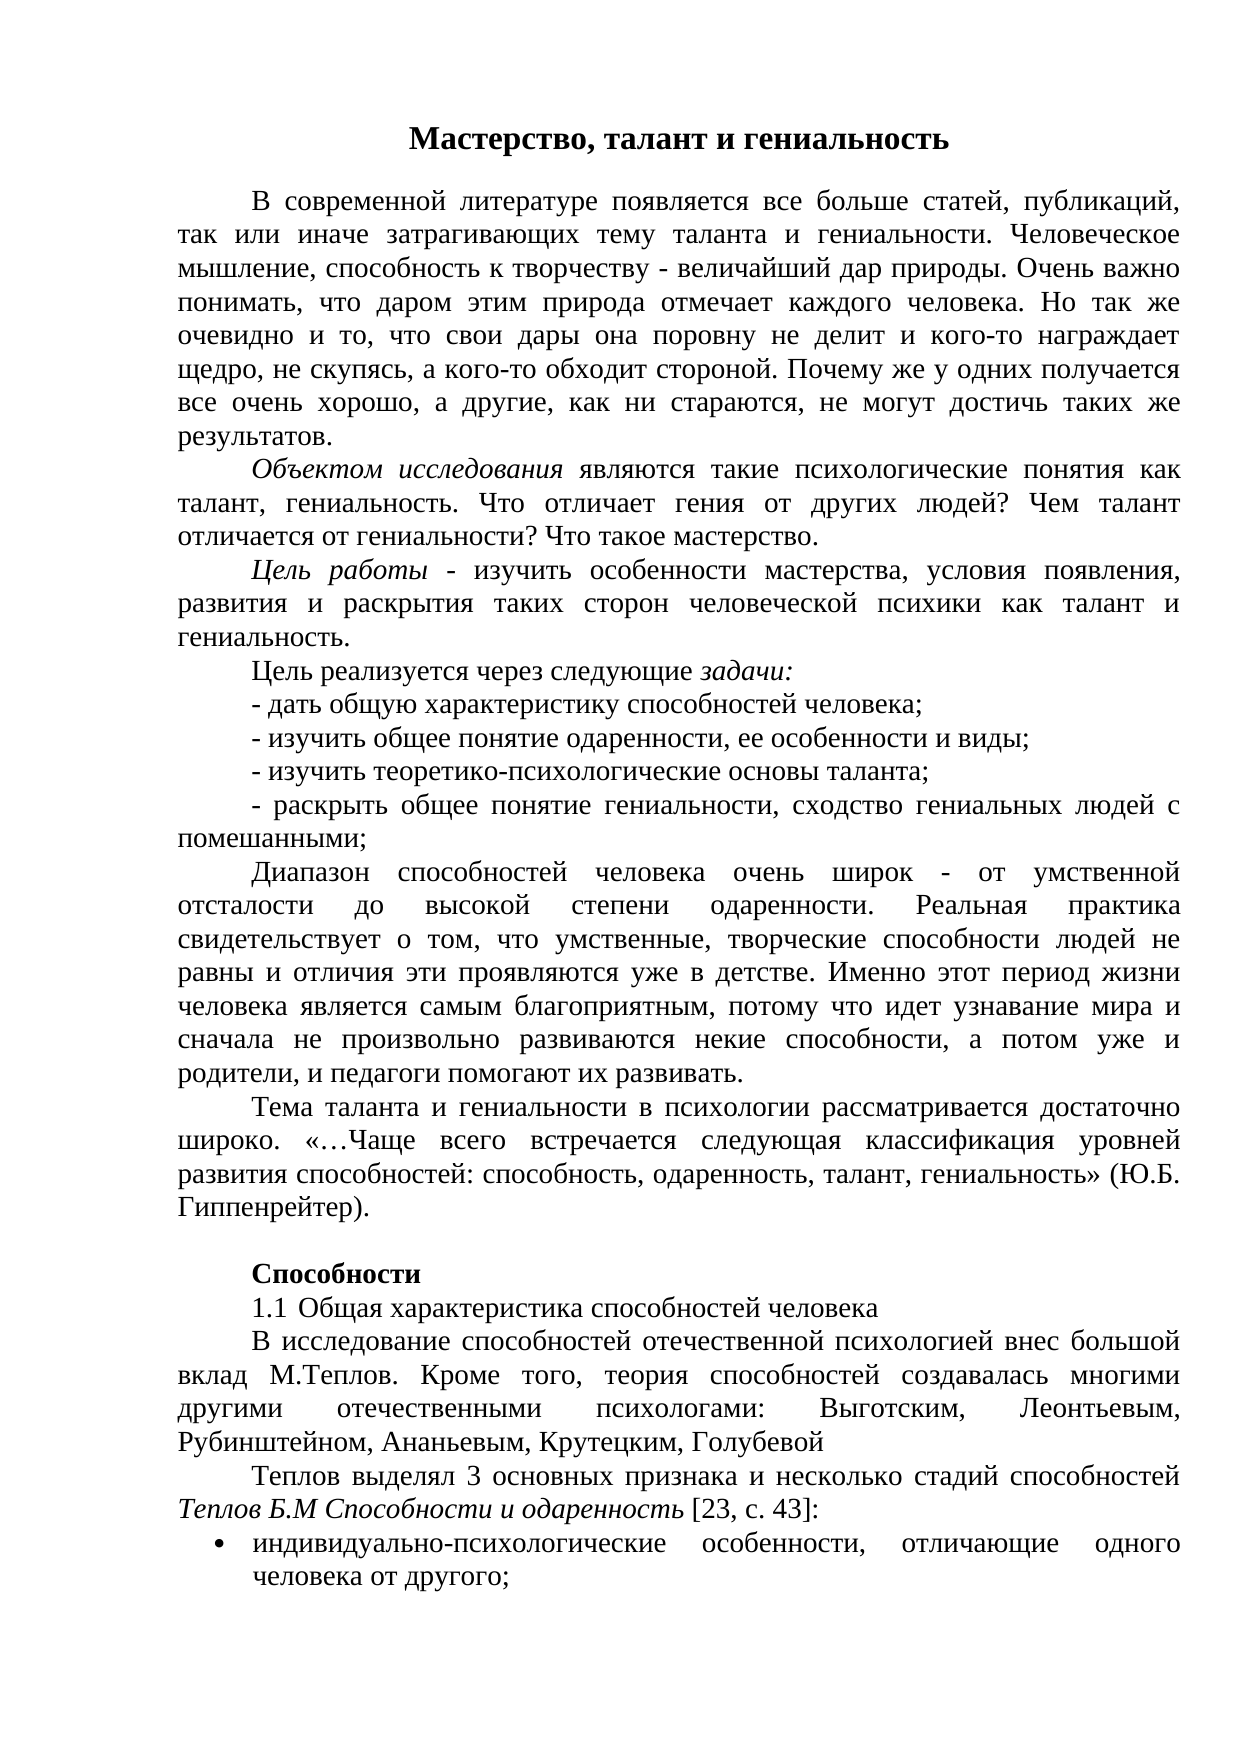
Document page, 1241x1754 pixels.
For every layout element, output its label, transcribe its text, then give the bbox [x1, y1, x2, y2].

text - дать общую характеристику способностей человека; [177, 686, 1181, 720]
list индивидуально-психологические особенности, отличающие одного человека от другого; [215, 1525, 1181, 1592]
text Способности [177, 1256, 1181, 1290]
text Теплов выделял 3 основных признака и несколько стадий способностей Теплов Б.М Способности и одаренность [23, с. 43]: [177, 1458, 1181, 1525]
text В современной литературе появляется все больше статей, публикаций, так или иначе затрагивающих тему таланта и гениальности. Человеческое мышление, способность к творчеству - величайший дар природы. Очень важно понимать, что даром этим природа отмечает каждого человека. Но так же очевидно и то, что свои дары она поровну не делит и кого-то награждает щедро, не скупясь, а кого-то обходит стороной. Почему же у одних получается все очень хорошо, а другие, как ни стараются, не могут достичь таких же результатов. [177, 183, 1181, 451]
text Объектом исследования являются такие психологические понятия как талант, гениальность. Что отличает гения от других людей? Чем талант отличается от гениальности? Что такое мастерство. [177, 451, 1181, 552]
text В исследование способностей отечественной психологией внес большой вклад М.Теплов. Кроме того, теория способностей создавалась многими другими отечественными психологами: Выготским, Леонтьевым, Рубинштейном, Ананьевым, Крутецким, Голубевой [177, 1323, 1181, 1458]
text Цель работы - изучить особенности мастерства, условия появления, развития и раскрытия таких сторон человеческой психики как талант и гениальность. [177, 552, 1181, 653]
text - раскрыть общее понятие гениальности, сходство гениальных людей с помешанными; [177, 787, 1181, 854]
text Тема таланта и гениальности в психологии рассматривается достаточно широко. «…Чаще всего встречается следующая классификация уровней развития способностей: способность, одаренность, талант, гениальность» (Ю.Б. Гиппенрейтер). [177, 1089, 1181, 1223]
text Диапазон способностей человека очень широк - от умственной отсталости до высокой степени одаренности. Реальная практика свидетельствует о том, что умственные, творческие способности людей не равны и отличия эти проявляются уже в детстве. Именно этот период жизни человека является самым благоприятным, потому что идет узнавание мира и сначала не произвольно развиваются некие способности, а потом уже и родители, и педагоги помогают их развивать. [177, 854, 1181, 1089]
text Цель реализуется через следующие задачи: [177, 653, 1181, 686]
list Общая характеристика способностей человека [251, 1290, 1181, 1323]
text Мастерство, талант и гениальность [177, 118, 1181, 156]
text - изучить общее понятие одаренности, ее особенности и виды; [177, 720, 1181, 753]
text - изучить теоретико-психологические основы таланта; [177, 753, 1181, 787]
